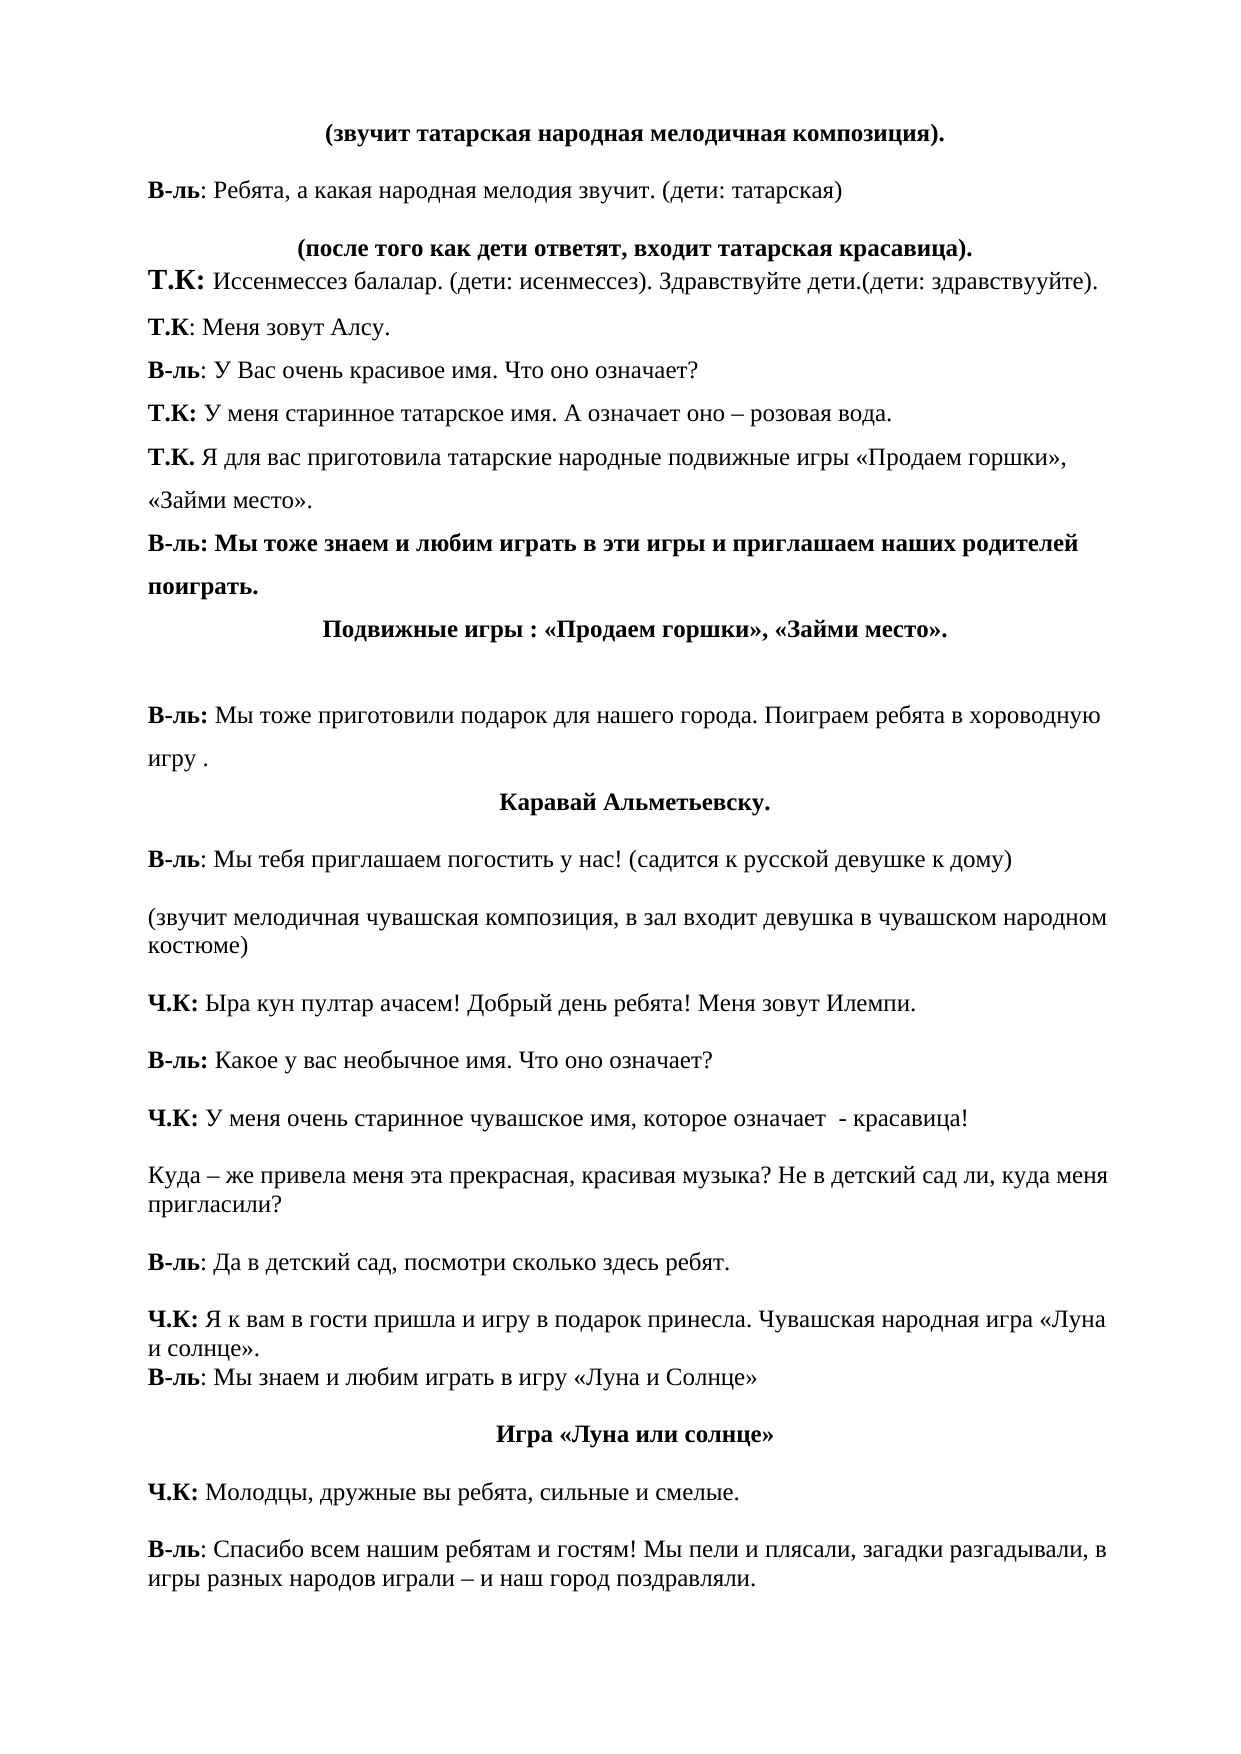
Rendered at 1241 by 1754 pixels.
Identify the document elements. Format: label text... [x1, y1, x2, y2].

text В-ль: Какое у вас необычное имя. Что оно означает? [148, 1045, 1122, 1074]
text В-ль: Ребята, а какая народная мелодия звучит. (дети: татарская) [148, 176, 1122, 204]
text Т.К: У меня старинное татарское имя. А означает оно – розовая вода. [148, 398, 1122, 427]
text В-ль: У Вас очень красивое имя. Что оно означает? [148, 355, 1122, 384]
text Т.К: Меня зовут Алсу. [148, 312, 1122, 341]
text В-ль: Мы знаем и любим играть в игру «Луна и Солнце» [148, 1362, 1122, 1390]
text Ч.К: У меня очень старинное чувашское имя, которое означает - красавица! [148, 1103, 1122, 1132]
text В-ль: Мы тоже приготовили подарок для нашего города. Поиграем ребята в хороводную игру . [148, 700, 1122, 772]
text Игра «Луна или солнце» [148, 1419, 1122, 1448]
text В-ль: Мы тоже знаем и любим играть в эти игры и приглашаем наших родителей поиграть. [148, 528, 1122, 600]
text Т.К. Я для вас приготовила татарские народные подвижные игры «Продаем горшки», «Займи место». [148, 442, 1122, 513]
text Куда – же привела меня эта прекрасная, красивая музыка? Не в детский сад ли, куда меня пригласили? [148, 1160, 1122, 1218]
text Каравай Альметьевску. [148, 787, 1122, 815]
text (звучит татарская народная мелодичная композиция). [148, 118, 1122, 147]
text (звучит мелодичная чувашская композиция, в зал входит девушка в чувашском народном костюме) [148, 902, 1122, 959]
text Ч.К: Я к вам в гости пришла и игру в подарок принесла. Чувашская народная игра «Луна и солнце». [148, 1304, 1122, 1362]
text В-ль: Да в детский сад, посмотри сколько здесь ребят. [148, 1247, 1122, 1275]
text В-ль: Спасибо всем нашим ребятам и гостям! Мы пели и плясали, загадки разгадывали, в игры разных народов играли – и наш город поздравляли. [148, 1534, 1122, 1592]
text Ч.К: Молодцы, дружные вы ребята, сильные и смелые. [148, 1477, 1122, 1505]
text Т.К: Иссенмессез балалар. (дети: исенмессез). Здравствуйте дети.(дети: здравствууйте). [148, 262, 1122, 295]
text (после того как дети ответят, входит татарская красавица). [148, 233, 1122, 262]
text В-ль: Мы тебя приглашаем погостить у нас! (садится к русской девушке к дому) [148, 844, 1122, 873]
text Подвижные игры : «Продаем горшки», «Займи место». [148, 614, 1122, 643]
text Ч.К: Ыра кун пултар ачасем! Добрый день ребята! Меня зовут Илемпи. [148, 988, 1122, 1017]
